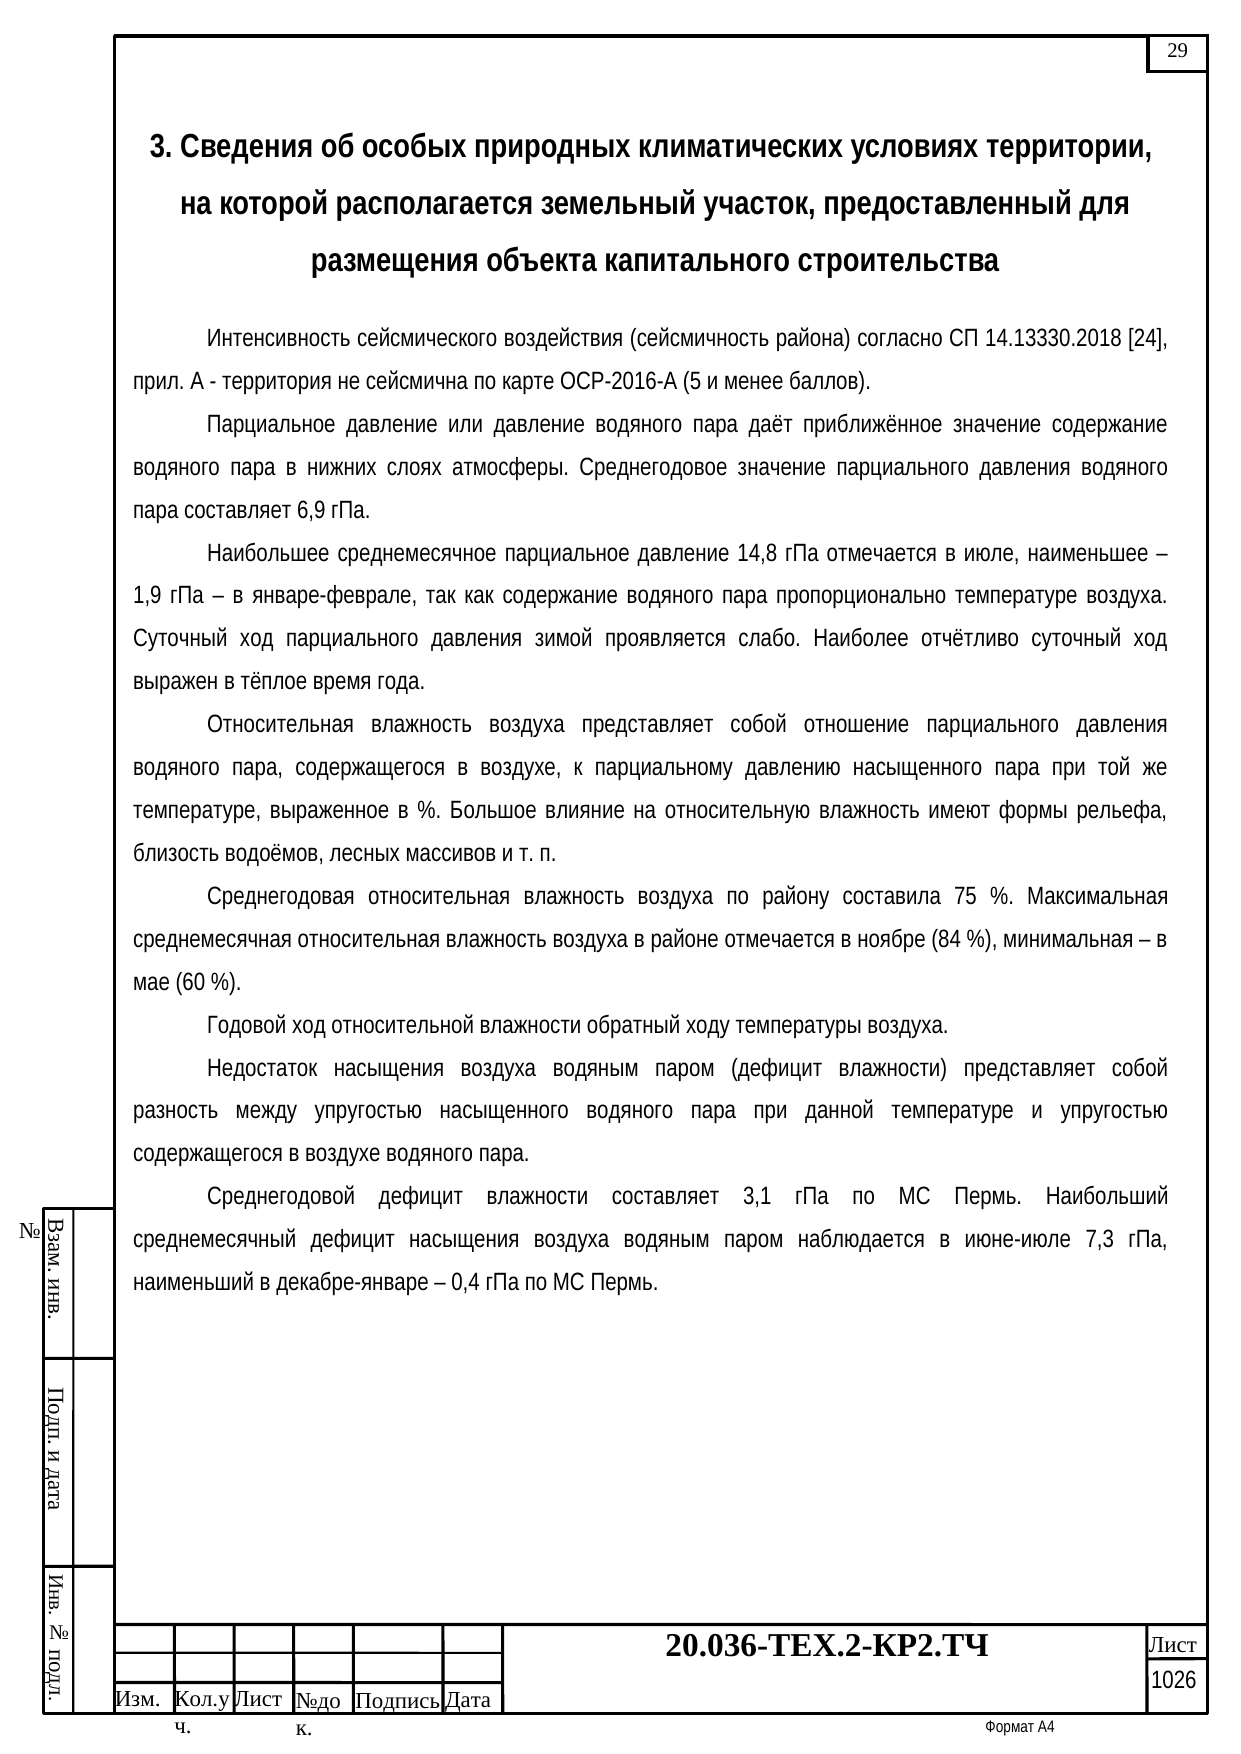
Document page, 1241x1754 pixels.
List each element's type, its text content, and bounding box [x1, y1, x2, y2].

text Среднегодовой дефицит влажности составляет 3,1 гПа по МС Пермь. Наибольший среднемесячный дефицит насыщения воздуха водяным паром наблюдается в июне-июле 7,3 гПа, наименьший в декабре-январе – 0,4 гПа по МС Пермь. [133, 1181, 1169, 1296]
text Интенсивность сейсмического воздействия (сейсмичность района) согласно СП 14.13330.2018 [24], прил. А - территория не сейсмична по карте ОСР-2016-А (5 и менее баллов). [133, 323, 1169, 394]
subtitle Сведения об особых природных климатических условиях территории, на которой располагается земельный участок, предоставленный для размещения объекта капитального строительства [133, 126, 1169, 279]
text Наибольшее среднемесячное парциальное давление 14,8 гПа отмечается в июле, наименьшее – 1,9 гПа – в январе-феврале, так как содержание водяного пара пропорционально температуре воздуха. Суточный ход парциального давления зимой проявляется слабо. Наиболее отчётливо суточный ход выражен в тёплое время года. [133, 538, 1169, 695]
text Относительная влажность воздуха представляет собой отношение парциального давления водяного пара, содержащегося в воздухе, к парциальному давлению насыщенного пара при той же температуре, выраженное в %. Большое влияние на относительную влажность имеют формы рельефа, близость водоёмов, лесных массивов и т. п. [133, 709, 1169, 867]
text Парциальное давление или давление водяного пара даёт приближённое значение содержание водяного пара в нижних слоях атмосферы. Среднегодовое значение парциального давления водяного пара составляет 6,9 гПа. [133, 409, 1169, 523]
text Недостаток насыщения воздуха водяным паром (дефицит влажности) представляет собой разность между упругостью насыщенного водяного пара при данной температуре и упругостью содержащегося в воздухе водяного пара. [133, 1053, 1169, 1167]
text Годовой ход относительной влажности обратный ходу температуры воздуха. [133, 1010, 1169, 1038]
text Среднегодовая относительная влажность воздуха по району составила 75 %. Максимальная среднемесячная относительная влажность воздуха в районе отмечается в ноябре (84 %), минимальная – в мае (60 %). [133, 881, 1169, 995]
